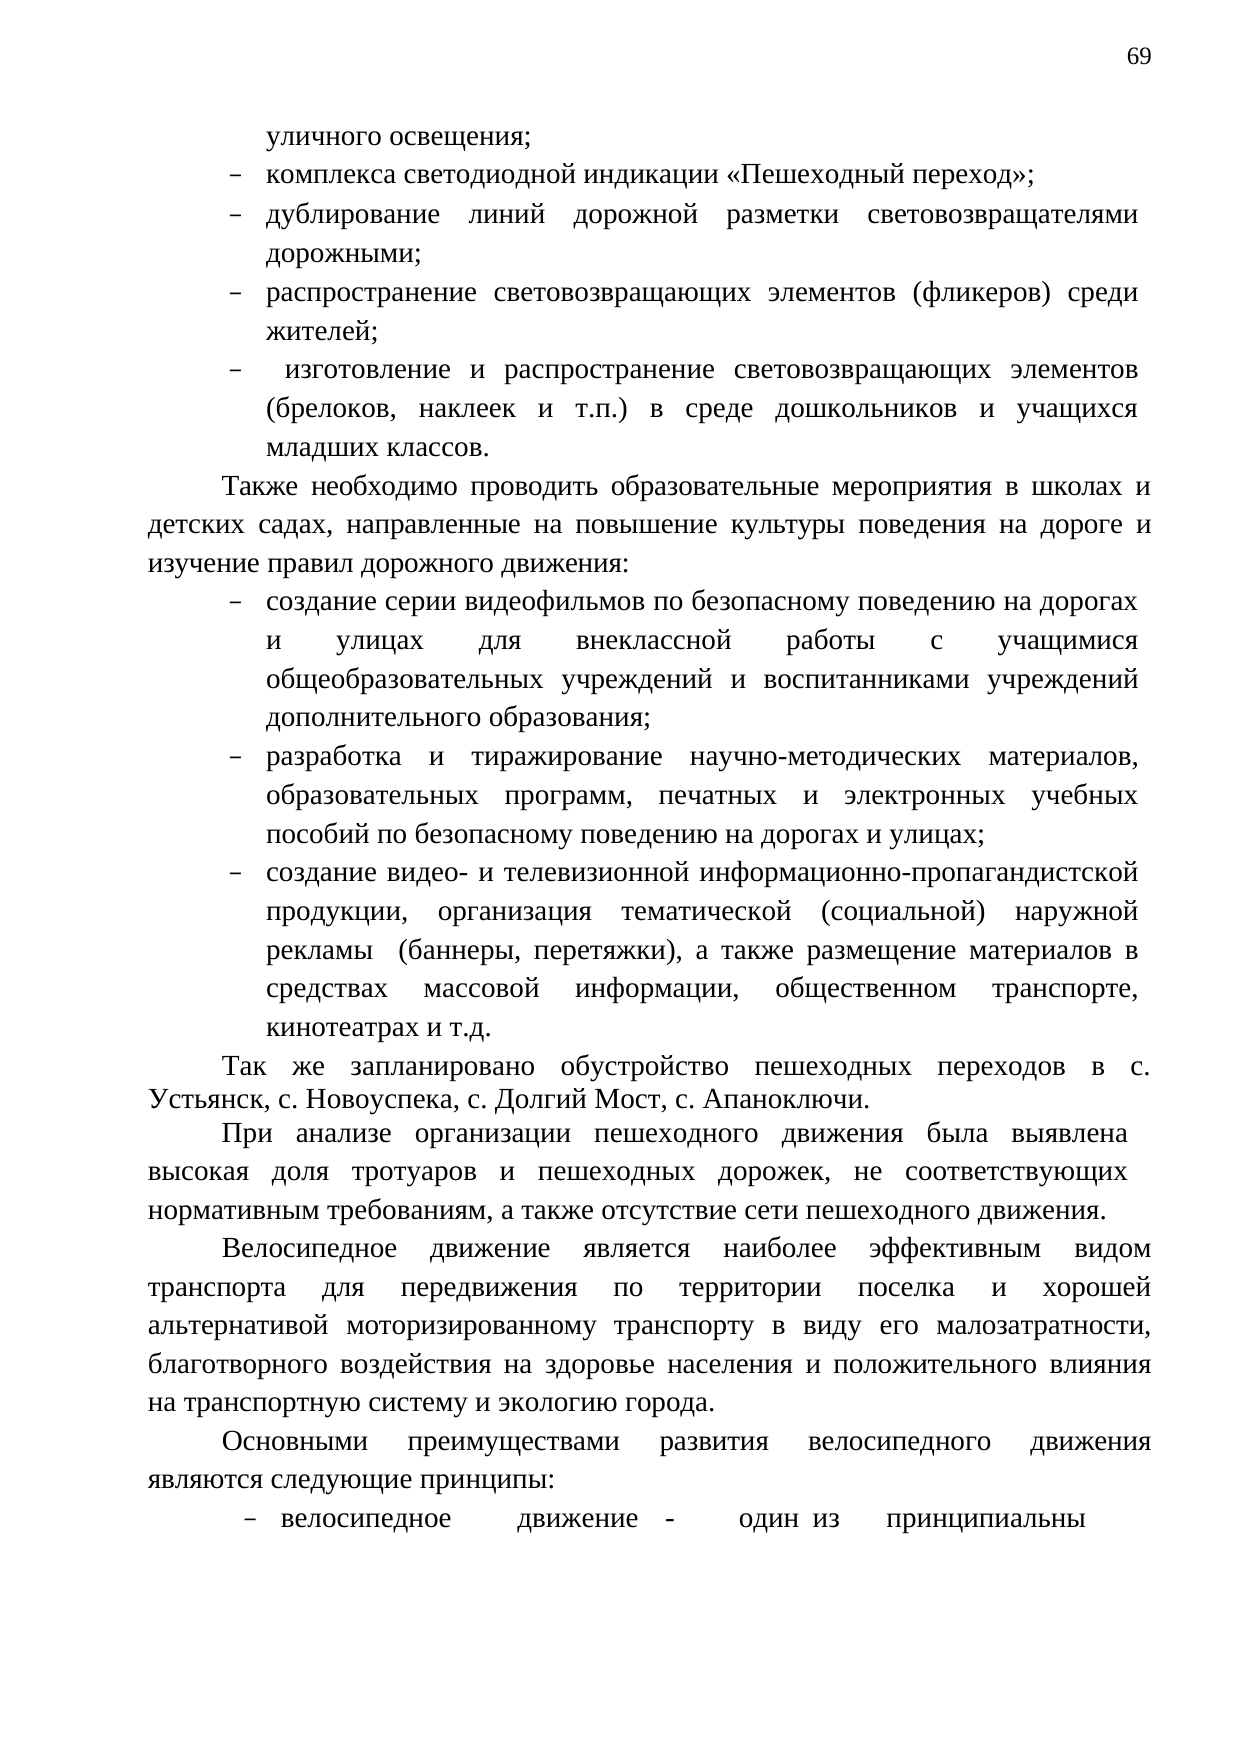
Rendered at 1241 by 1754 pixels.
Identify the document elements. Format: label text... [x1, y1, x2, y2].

text Велосипедное движение является наиболее эффективным видом транспорта для передвижения по территории поселка и хорошей альтернативой моторизированному транспорту в виду его малозатратности, благотворного воздействия на здоровье населения и положительного влияния на транспортную систему и экологию города. [148, 1230, 1152, 1418]
list комплекса светодиодной индикации «Пешеходный переход»; [228, 157, 1139, 191]
list изготовление и распространение световозвращающих элементов (брелоков, наклеек и т.п.) в среде дошкольников и учащихся младших классов. [228, 351, 1139, 463]
list распространение световозвращающих элементов (фликеров) среди жителей; [228, 274, 1139, 346]
list дублирование линий дорожной разметки световозвращателями дорожными; [228, 196, 1139, 269]
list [228, 118, 1139, 152]
text Так же запланировано обустройство пешеходных переходов в с. Устьянск, с. Новоуспека, с. Долгий Мост, с. Апаноключи. [148, 1048, 1152, 1115]
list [243, 1500, 1139, 1534]
list разработка и тиражирование научно-методических материалов, образовательных программ, печатных и электронных учебных пособий по безопасному поведению на дорогах и улицах; [228, 738, 1139, 849]
list создание видео- и телевизионной информационно-пропагандистской продукции, организация тематической (социальной) наружной рекламы (баннеры, перетяжки), а также размещение материалов в средствах массовой информации, общественном транспорте, кинотеатрах и т.д. [228, 854, 1139, 1043]
list создание серии видеофильмов по безопасному поведению на дорогах и улицах для внеклассной работы с учащимися общеобразовательных учреждений и воспитанниками учреждений дополнительного образования; [228, 583, 1139, 733]
text При анализе организации пешеходного движения была выявлена высокая доля тротуаров и пешеходных дорожек, не соответствующих нормативным требованиям, а также отсутствие сети пешеходного движения. [148, 1115, 1129, 1225]
text Также необходимо проводить образовательные мероприятия в школах и детских садах, направленные на повышение культуры поведения на дороге и изучение правил дорожного движения: [148, 468, 1151, 578]
text Основными преимуществами развития велосипедного движения являются следующие принципы: [148, 1423, 1152, 1495]
